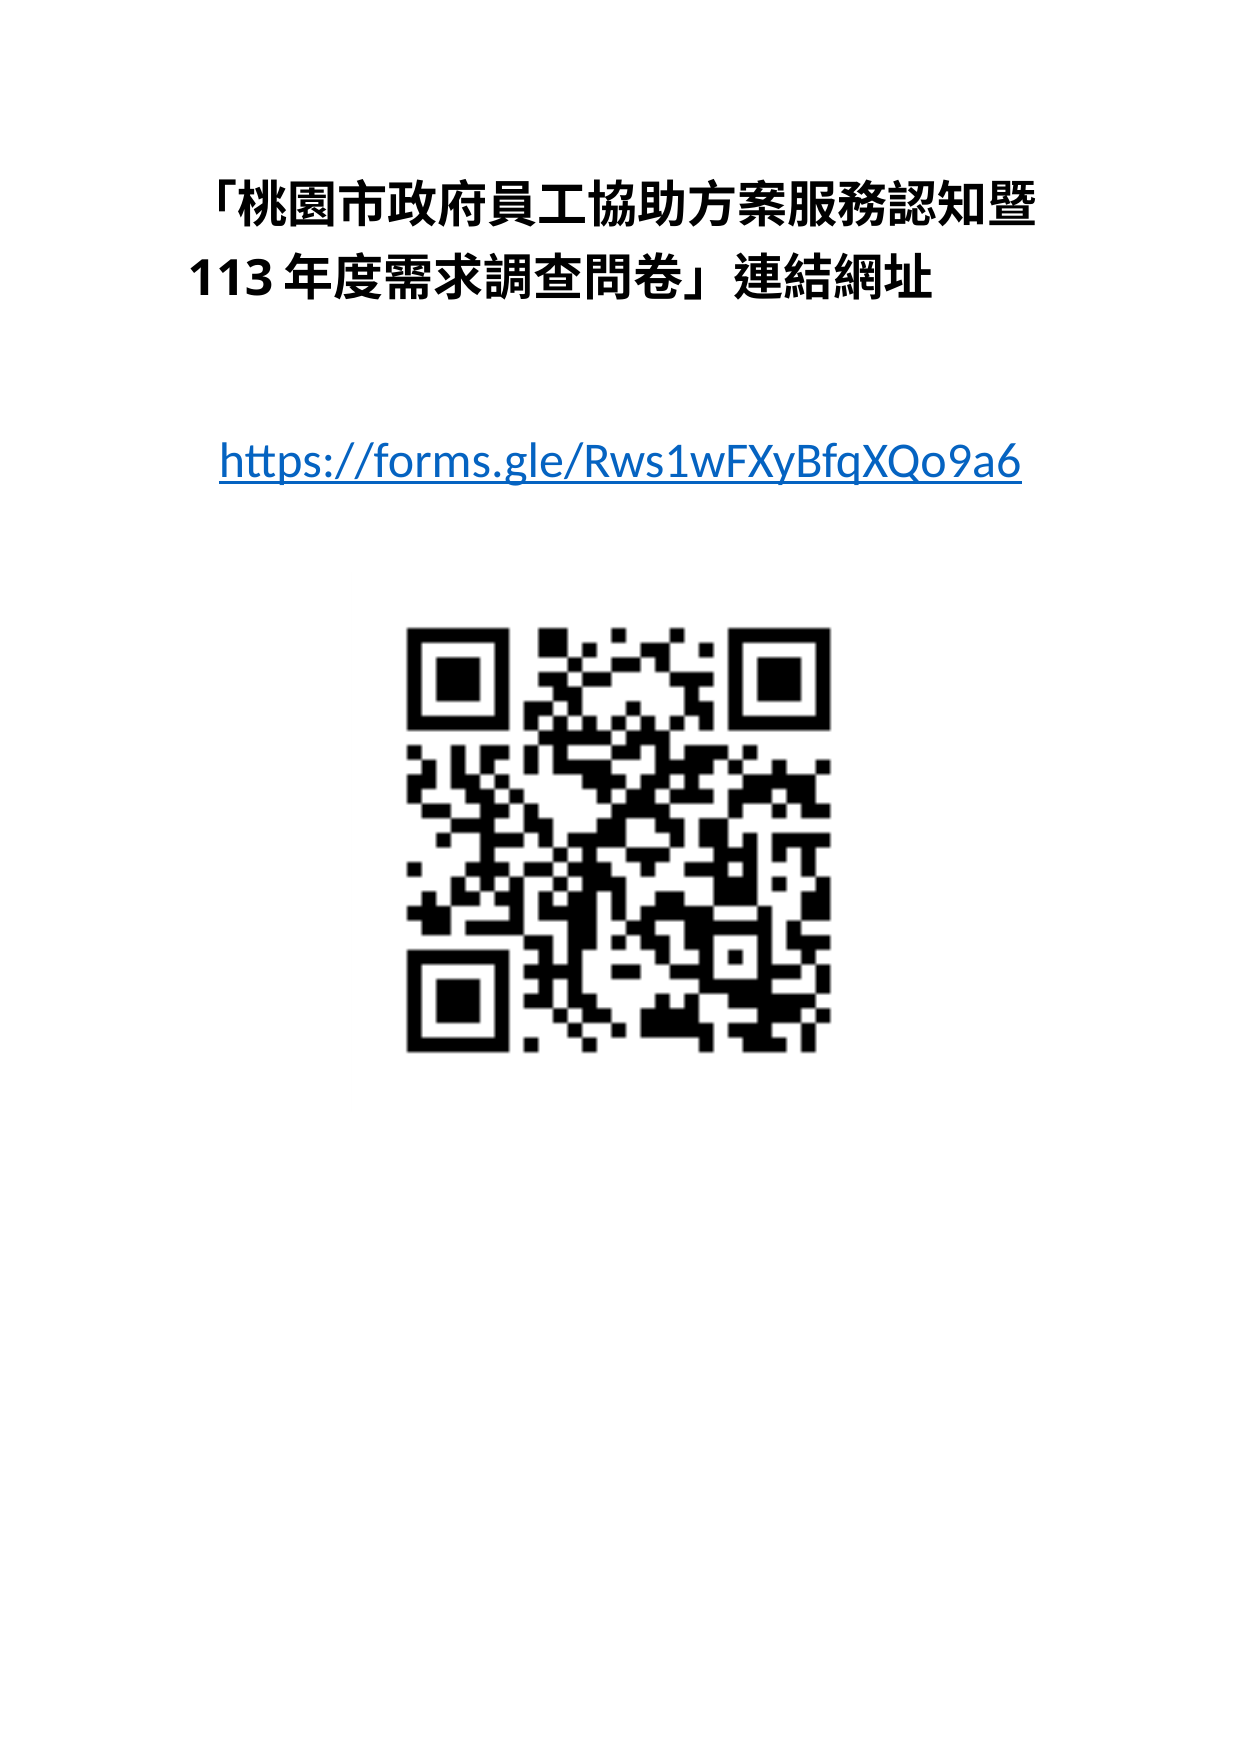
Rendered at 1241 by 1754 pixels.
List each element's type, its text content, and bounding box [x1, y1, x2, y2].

text https://forms.gle/Rws1wFXyBfqXQo9a6 [187, 422, 1053, 497]
picture [350, 572, 890, 1112]
text 「桃園市政府員工協助方案服務認知暨113年度需求調查問卷」連結網址 [187, 164, 1053, 309]
